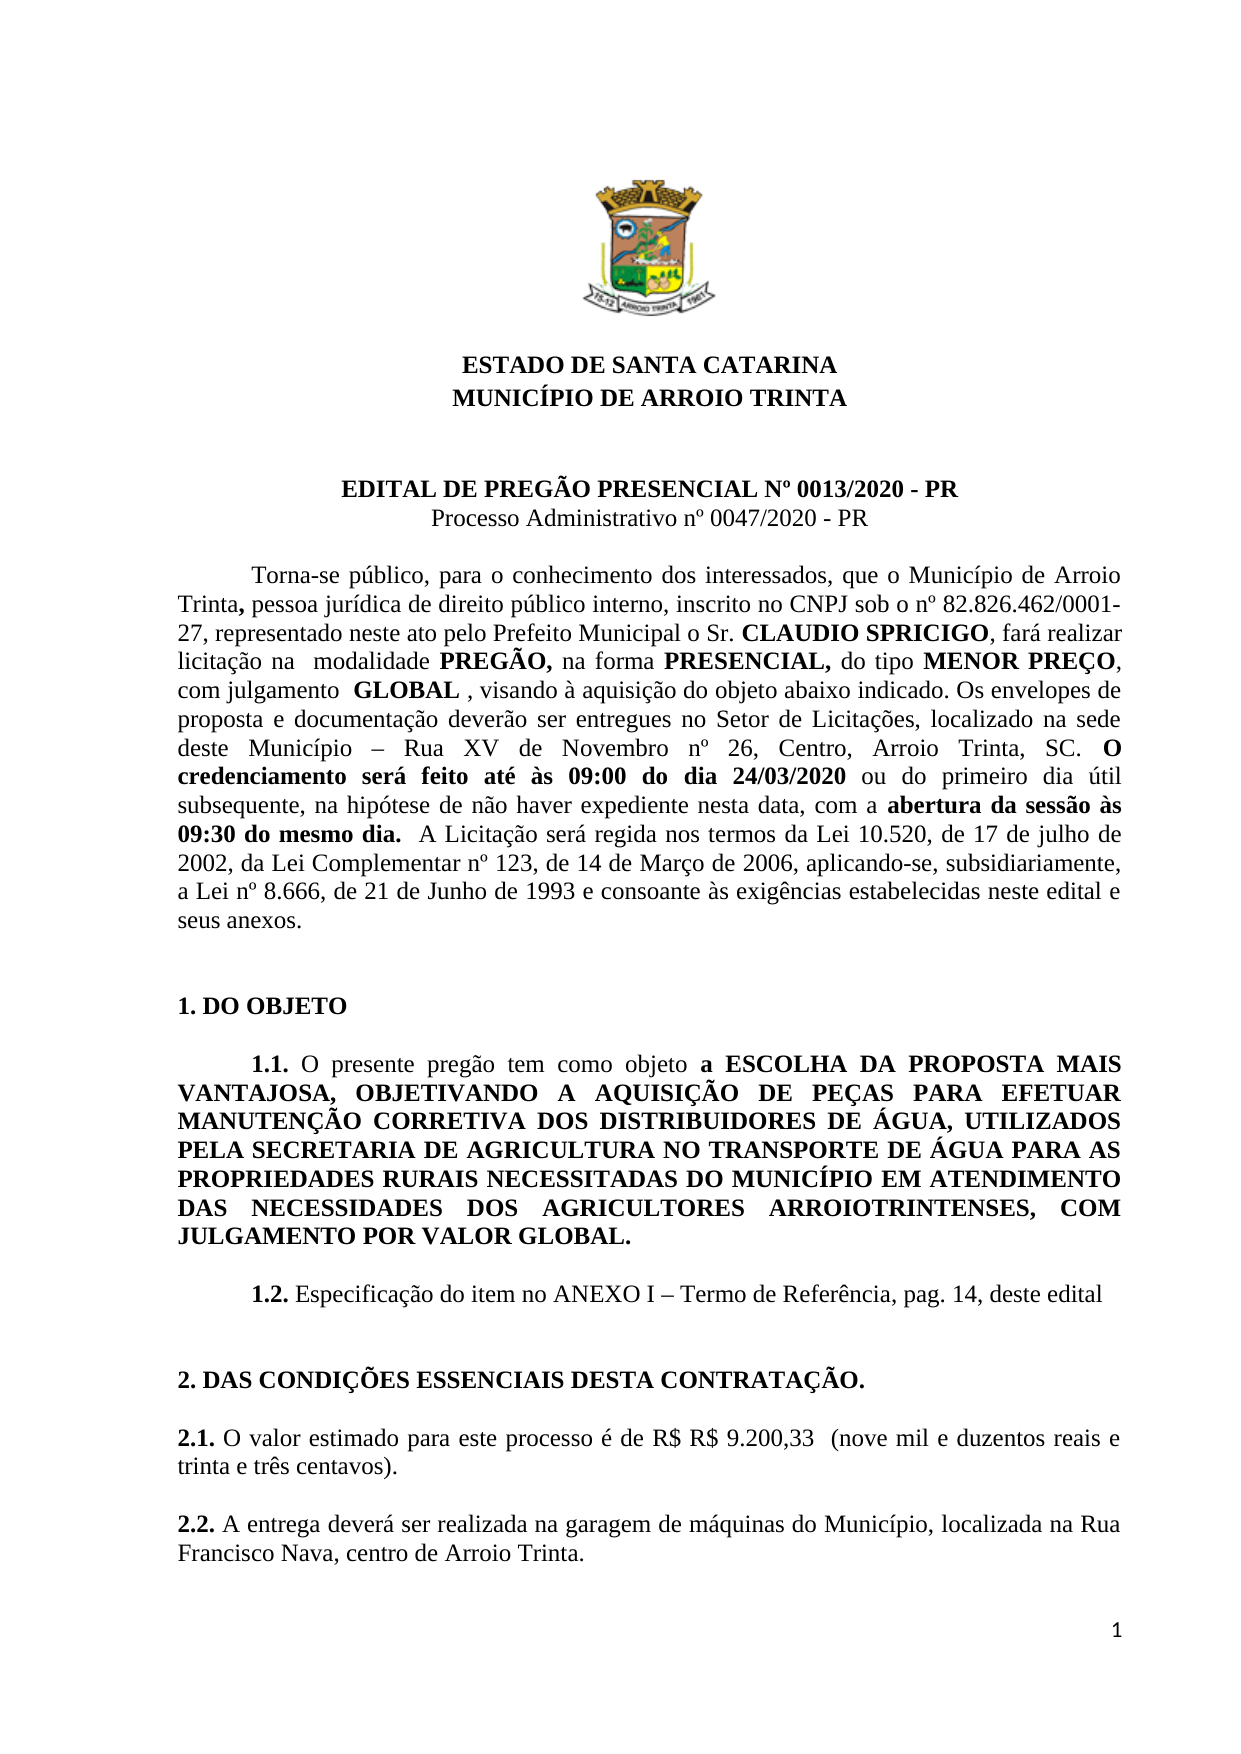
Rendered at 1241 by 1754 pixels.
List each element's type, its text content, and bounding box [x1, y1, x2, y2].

text 1. DO OBJETO [177, 991, 1122, 1020]
text MUNICÍPIO DE ARROIO TRINTA [177, 383, 1122, 412]
text 2. DAS CONDIÇÕES ESSENCIAIS DESTA CONTRATAÇÃO. [177, 1365, 1122, 1394]
picture [579, 177, 720, 318]
text 1.2. Especificação do item no ANEXO I – Termo de Referência, pag. 14, deste edital [177, 1279, 1122, 1308]
text 2.1. O valor estimado para este processo é de R$ R$ 9.200,33 (nove mil e duzentos reais e trinta e três centavos). [177, 1423, 1122, 1480]
text Torna-se público, para o conhecimento dos interessados, que o Município de Arroio Trinta, pessoa jurídica de direito público interno, inscrito no CNPJ sob o nº 82.826.462/0001-27, representado neste ato pelo Prefeito Municipal o Sr. CLAUDIO SPRICIGO, fará realizar licitação na modalidade PREGÃO, na forma PRESENCIAL, do tipo MENOR PREÇO, com julgamento GLOBAL , visando à aquisição do objeto abaixo indicado. Os envelopes de proposta e documentação deverão ser entregues no Setor de Licitações, localizado na sede deste Município – Rua XV de Novembro nº 26, Centro, Arroio Trinta, SC. O credenciamento será feito até às 09:00 do dia 24/03/2020 ou do primeiro dia útil subsequente, na hipótese de não haver expediente nesta data, com a abertura da sessão às 09:30 do mesmo dia. A Licitação será regida nos termos da Lei 10.520, de 17 de julho de 2002, da Lei Complementar nº 123, de 14 de Março de 2006, aplicando-se, subsidiariamente, a Lei nº 8.666, de 21 de Junho de 1993 e consoante às exigências estabelecidas neste edital e seus anexos. [177, 560, 1122, 934]
text 2.2. A entrega deverá ser realizada na garagem de máquinas do Município, localizada na Rua Francisco Nava, centro de Arroio Trinta. [177, 1509, 1122, 1566]
text ESTADO DE SANTA CATARINA [177, 350, 1122, 379]
text EDITAL DE PREGÃO PRESENCIAL Nº 0013/2020 - PR [177, 474, 1122, 503]
text 1.1. O presente pregão tem como objeto a ESCOLHA DA PROPOSTA MAIS VANTAJOSA, OBJETIVANDO A AQUISIÇÃO DE PEÇAS PARA EFETUAR MANUTENÇÃO CORRETIVA DOS DISTRIBUIDORES DE ÁGUA, UTILIZADOS PELA SECRETARIA DE AGRICULTURA NO TRANSPORTE DE ÁGUA PARA AS PROPRIEDADES RURAIS NECESSITADAS DO MUNICÍPIO EM ATENDIMENTO DAS NECESSIDADES DOS AGRICULTORES ARROIOTRINTENSES, COM JULGAMENTO POR VALOR GLOBAL. [177, 1049, 1122, 1250]
text Processo Administrativo nº 0047/2020 - PR [177, 503, 1122, 531]
